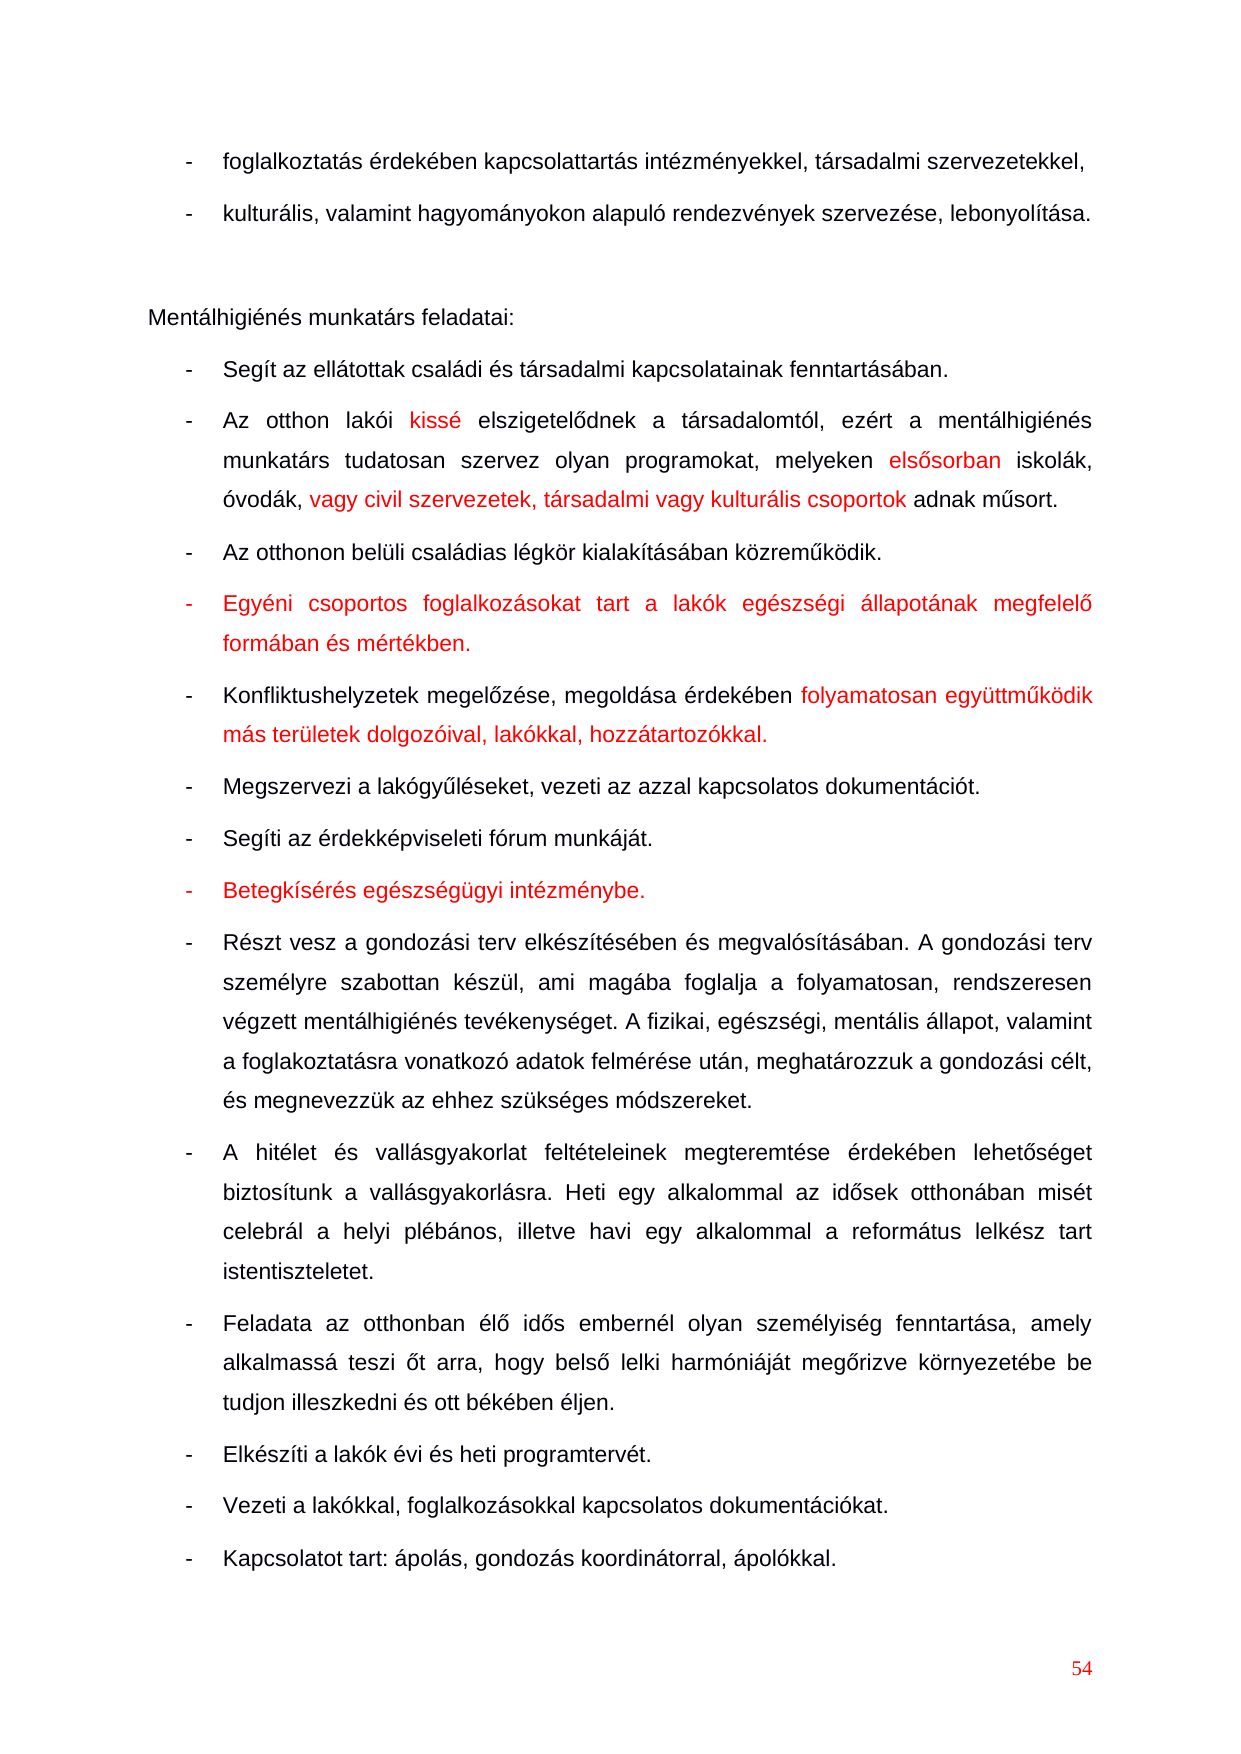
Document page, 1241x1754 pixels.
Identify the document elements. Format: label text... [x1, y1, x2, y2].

list Segíti az érdekképviseleti fórum munkáját. [185, 825, 1093, 852]
text Mentálhigiénés munkatárs feladatai: [148, 303, 1093, 330]
list Megszervezi a lakógyűléseket, vezeti az azzal kapcsolatos dokumentációt. [185, 773, 1093, 800]
list Részt vesz a gondozási terv elkészítésében és megvalósításában. A gondozási terv személyre szabottan készül, ami magába foglalja a folyamatosan, rendszeresen végzett mentálhigiénés tevékenységet. A fizikai, egészségi, mentális állapot, valamint a foglakoztatásra vonatkozó adatok felmérése után, meghatározzuk a gondozási célt, és megnevezzük az ehhez szükséges módszereket. [185, 929, 1093, 1113]
list foglalkoztatás érdekében kapcsolattartás intézményekkel, társadalmi szervezetekkel, [185, 148, 1093, 174]
list Konfliktushelyzetek megelőzése, megoldása érdekében folyamatosan együttműködik más területek dolgozóival, lakókkal, hozzátartozókkal. [185, 682, 1093, 748]
list kulturális, valamint hagyományokon alapuló rendezvények szervezése, lebonyolítása. [185, 199, 1093, 226]
list Vezeti a lakókkal, foglalkozásokkal kapcsolatos dokumentációkat. [185, 1492, 1093, 1519]
list Segít az ellátottak családi és társadalmi kapcsolatainak fenntartásában. [185, 356, 1093, 382]
list Kapcsolatot tart: ápolás, gondozás koordinátorral, ápolókkal. [185, 1544, 1093, 1571]
list Az otthon lakói kissé elszigetelődnek a társadalomtól, ezért a mentálhigiénés munkatárs tudatosan szervez olyan programokat, melyeken elsősorban iskolák, óvodák, vagy civil szervezetek, társadalmi vagy kulturális csoportok adnak műsort. [185, 407, 1093, 513]
list Az otthonon belüli családias légkör kialakításában közreműködik. [185, 538, 1093, 565]
list Feladata az otthonban élő idős embernél olyan személyiség fenntartása, amely alkalmassá teszi őt arra, hogy belső lelki harmóniáját megőrizve környezetébe be tudjon illeszkedni és ott békében éljen. [185, 1309, 1093, 1415]
list Betegkísérés egészségügyi intézménybe. [185, 877, 1093, 904]
list A hitélet és vallásgyakorlat feltételeinek megteremtése érdekében lehetőséget biztosítunk a vallásgyakorlásra. Heti egy alkalommal az idősek otthonában misét celebrál a helyi plébános, illetve havi egy alkalommal a református lelkész tart istentiszteletet. [185, 1139, 1093, 1284]
list Egyéni csoportos foglalkozásokat tart a lakók egészségi állapotának megfelelő formában és mértékben. [185, 590, 1093, 656]
list Elkészíti a lakók évi és heti programtervét. [185, 1441, 1093, 1467]
